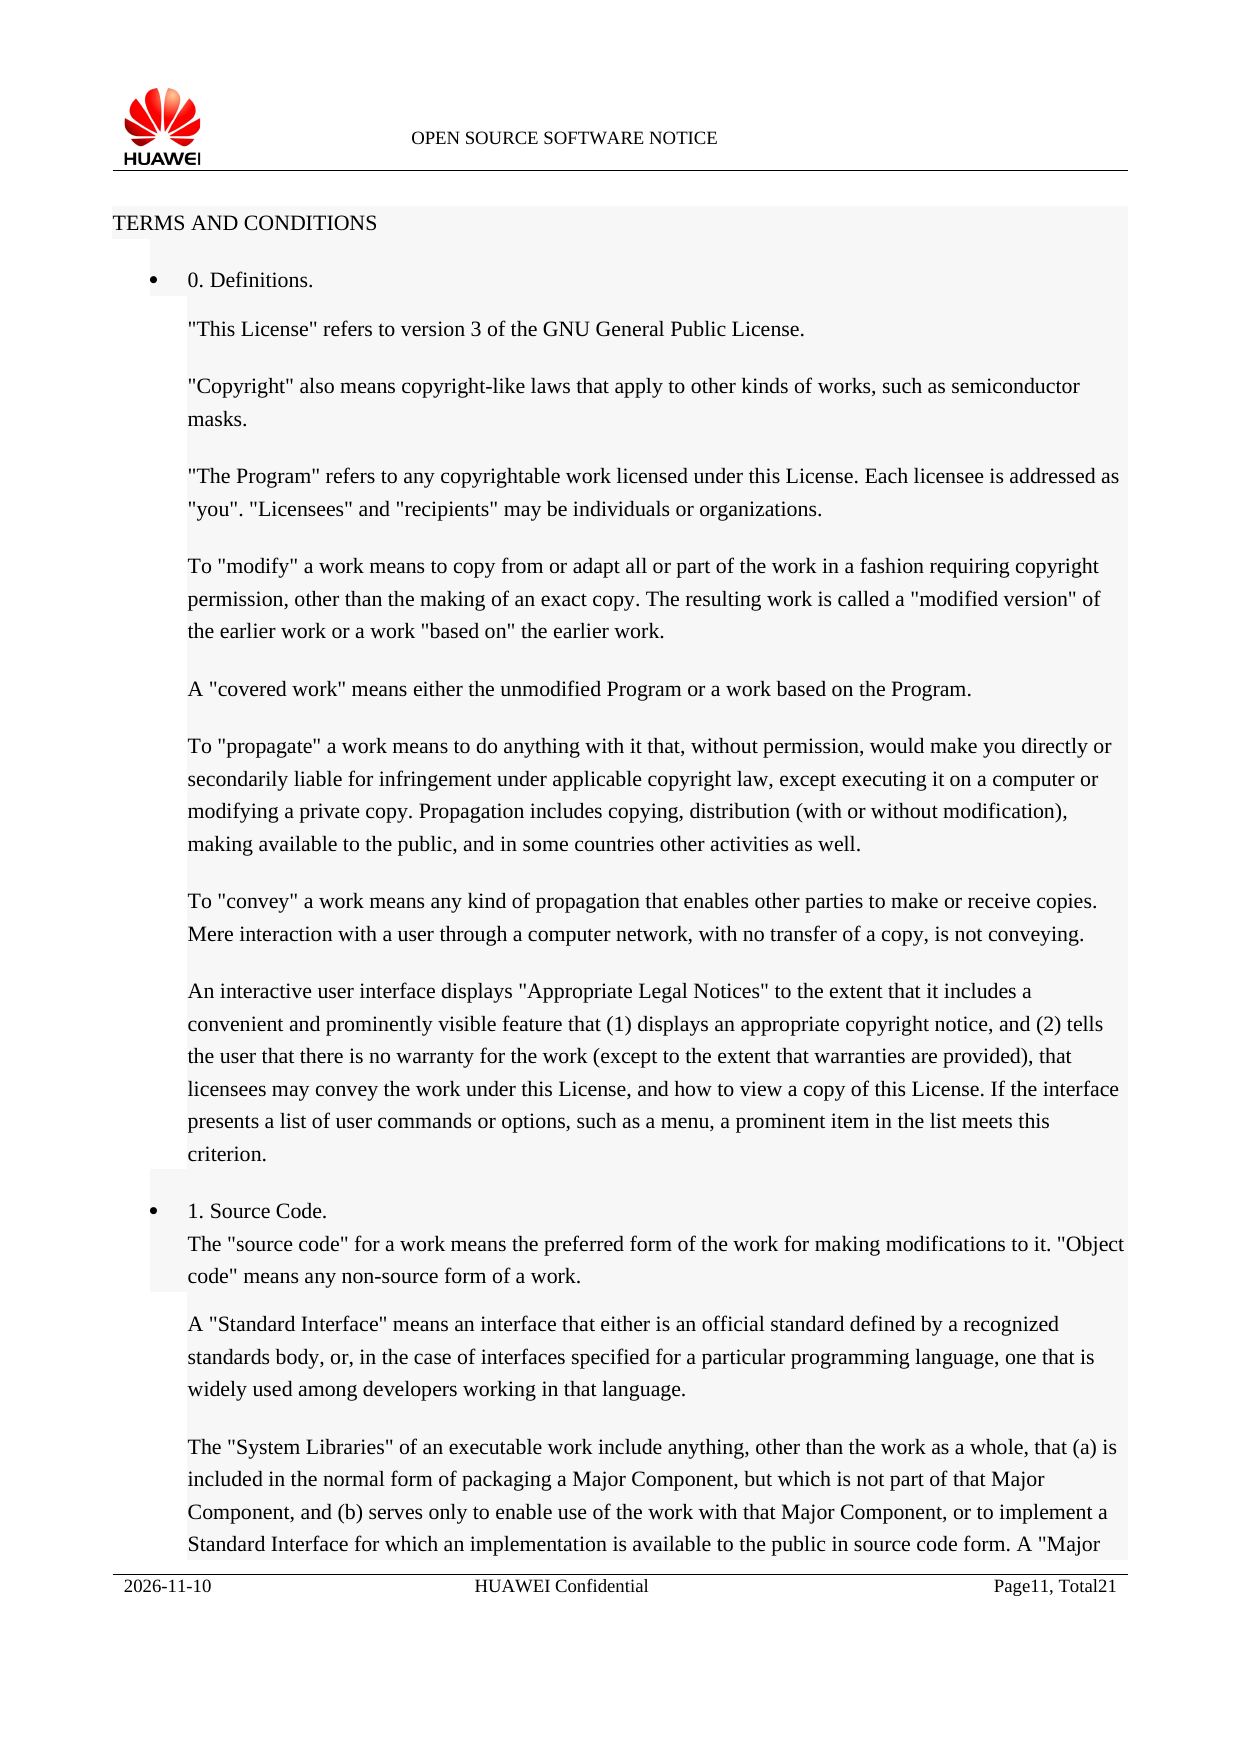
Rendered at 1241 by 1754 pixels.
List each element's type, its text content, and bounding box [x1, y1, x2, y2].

picture [124, 88, 201, 165]
text "Copyright" also means copyright-like laws that apply to other kinds of works, such as semiconductor masks. [187, 369, 1128, 434]
text To "convey" a work means any kind of propagation that enables other parties to make or receive copies. Mere interaction with a user through a computer network, with no transfer of a copy, is not conveying. [187, 884, 1128, 949]
text To "propagate" a work means to do anything with it that, without permission, would make you directly or secondarily liable for infringement under applicable copyright law, except executing it on a computer or modifying a private copy. Propagation includes copying, distribution (with or without modification), making available to the public, and in some countries other activities as well. [187, 729, 1128, 859]
text TERMS AND CONDITIONS [112, 206, 1128, 239]
text To "modify" a work means to copy from or adapt all or part of the work in a fashion requiring copyright permission, other than the making of an exact copy. The resulting work is called a "modified version" of the earlier work or a work "based on" the earlier work. [187, 549, 1128, 647]
text A "covered work" means either the unmodified Program or a work based on the Program. [187, 672, 1128, 704]
text A "Standard Interface" means an interface that either is an official standard defined by a recognized standards body, or, in the case of interfaces specified for a particular programming language, one that is widely used among developers working in that language. [187, 1308, 1128, 1405]
list 1. Source Code. The "source code" for a work means the preferred form of the work for making modifications to it. "Object code" means any non-source form of a work. [150, 1194, 1128, 1292]
text "This License" refers to version 3 of the GNU General Public License. [187, 312, 1128, 344]
text "The Program" refers to any copyrightable work licensed under this License. Each licensee is addressed as "you". "Licensees" and "recipients" may be individuals or organizations. [187, 459, 1128, 524]
text An interactive user interface displays "Appropriate Legal Notices" to the extent that it includes a convenient and prominently visible feature that (1) displays an appropriate copyright notice, and (2) tells the user that there is no warranty for the work (except to the extent that warranties are provided), that licensees may convey the work under this License, and how to view a copy of this License. If the interface presents a list of user commands or options, such as a menu, a prominent item in the list meets this criterion. [187, 974, 1128, 1169]
list 0. Definitions. [150, 264, 1128, 296]
